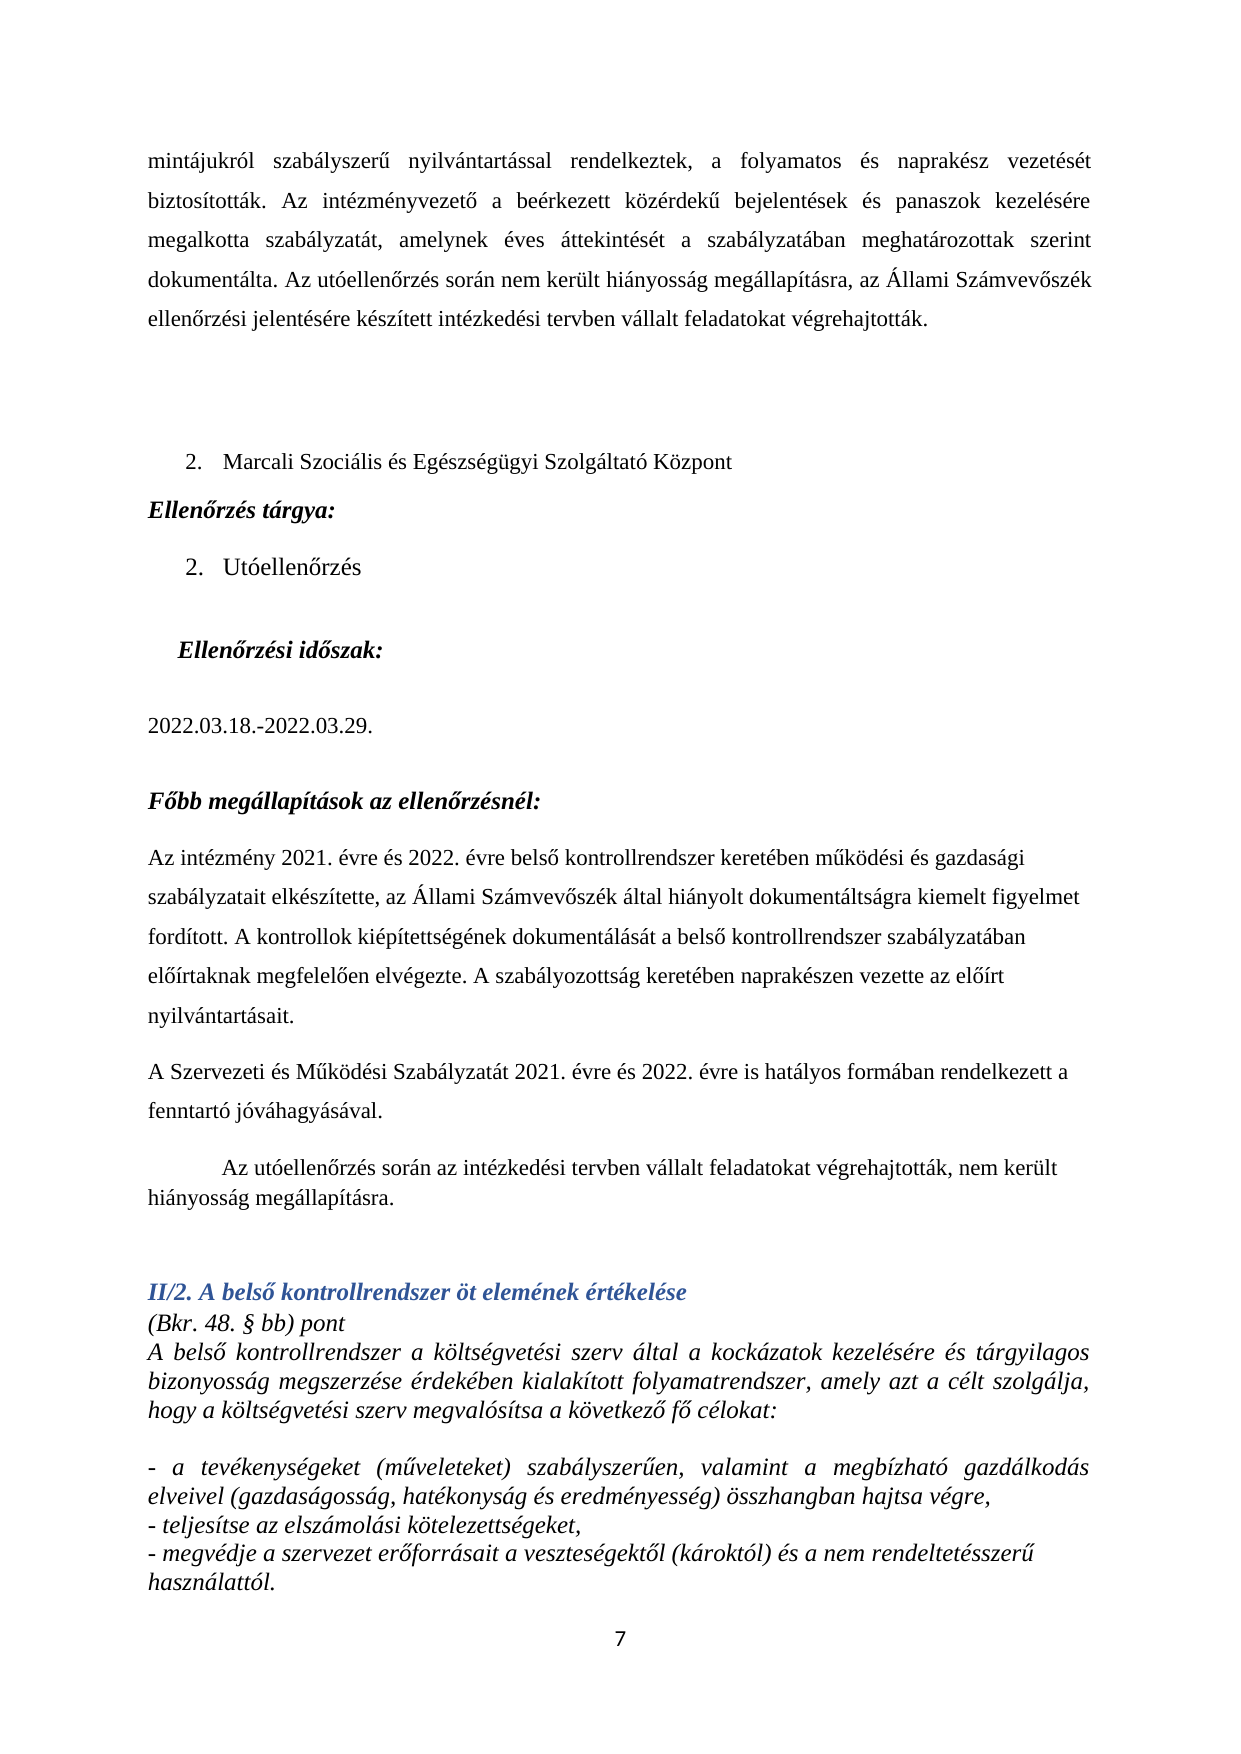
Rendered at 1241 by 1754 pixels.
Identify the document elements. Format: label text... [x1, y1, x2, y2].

subtitle II/2. A belső kontrollrendszer öt elemének értékelése [148, 1277, 1093, 1306]
list Marcali Szociális és Egészségügyi Szolgáltató Központ [185, 448, 1093, 474]
text - megvédje a szervezet erőforrásait a veszteségektől (károktól) és a nem rendeltetésszerű használattól. [148, 1538, 1093, 1596]
text A belső kontrollrendszer a költségvetési szerv által a kockázatok kezelésére és tárgyilagos bizonyosság megszerzése érdekében kialakított folyamatrendszer, amely azt a célt szolgálja, hogy a költségvetési szerv megvalósítsa a következő fő célokat: [148, 1337, 1093, 1423]
text Az utóellenőrzés során az intézkedési tervben vállalt feladatokat végrehajtották, nem került hiányosság megállapításra. [148, 1153, 1093, 1210]
text Ellenőrzés tárgya: [148, 495, 1093, 523]
text 2022.03.18.-2022.03.29. [148, 712, 1093, 739]
text - teljesítse az elszámolási kötelezettségeket, [148, 1510, 1093, 1538]
text Az intézmény 2021. évre és 2022. évre belső kontrollrendszer keretében működési és gazdasági szabályzatait elkészítette, az Állami Számvevőszék által hiányolt dokumentáltságra kiemelt figyelmet fordított. A kontrollok kiépítettségének dokumentálását a belső kontrollrendszer szabályzatában előírtaknak megfelelően elvégezte. A szabályozottság keretében naprakészen vezette az előírt nyilvántartásait. [148, 844, 1093, 1028]
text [148, 148, 1093, 332]
text Főbb megállapítások az ellenőrzésnél: [148, 786, 1093, 815]
list Ellenőrzési időszak: [177, 635, 1093, 664]
text A Szervezeti és Működési Szabályzatát 2021. évre és 2022. évre is hatályos formában rendelkezett a fenntartó jóváhagyásával. [148, 1058, 1093, 1124]
text - a tevékenységeket (műveleteket) szabályszerűen, valamint a megbízható gazdálkodás elveivel (gazdaságosság, hatékonyság és eredményesség) összhangban hajtsa végre, [148, 1452, 1093, 1510]
list Utóellenőrzés [185, 552, 1093, 581]
text (Bkr. 48. § bb) pont [148, 1308, 1093, 1337]
